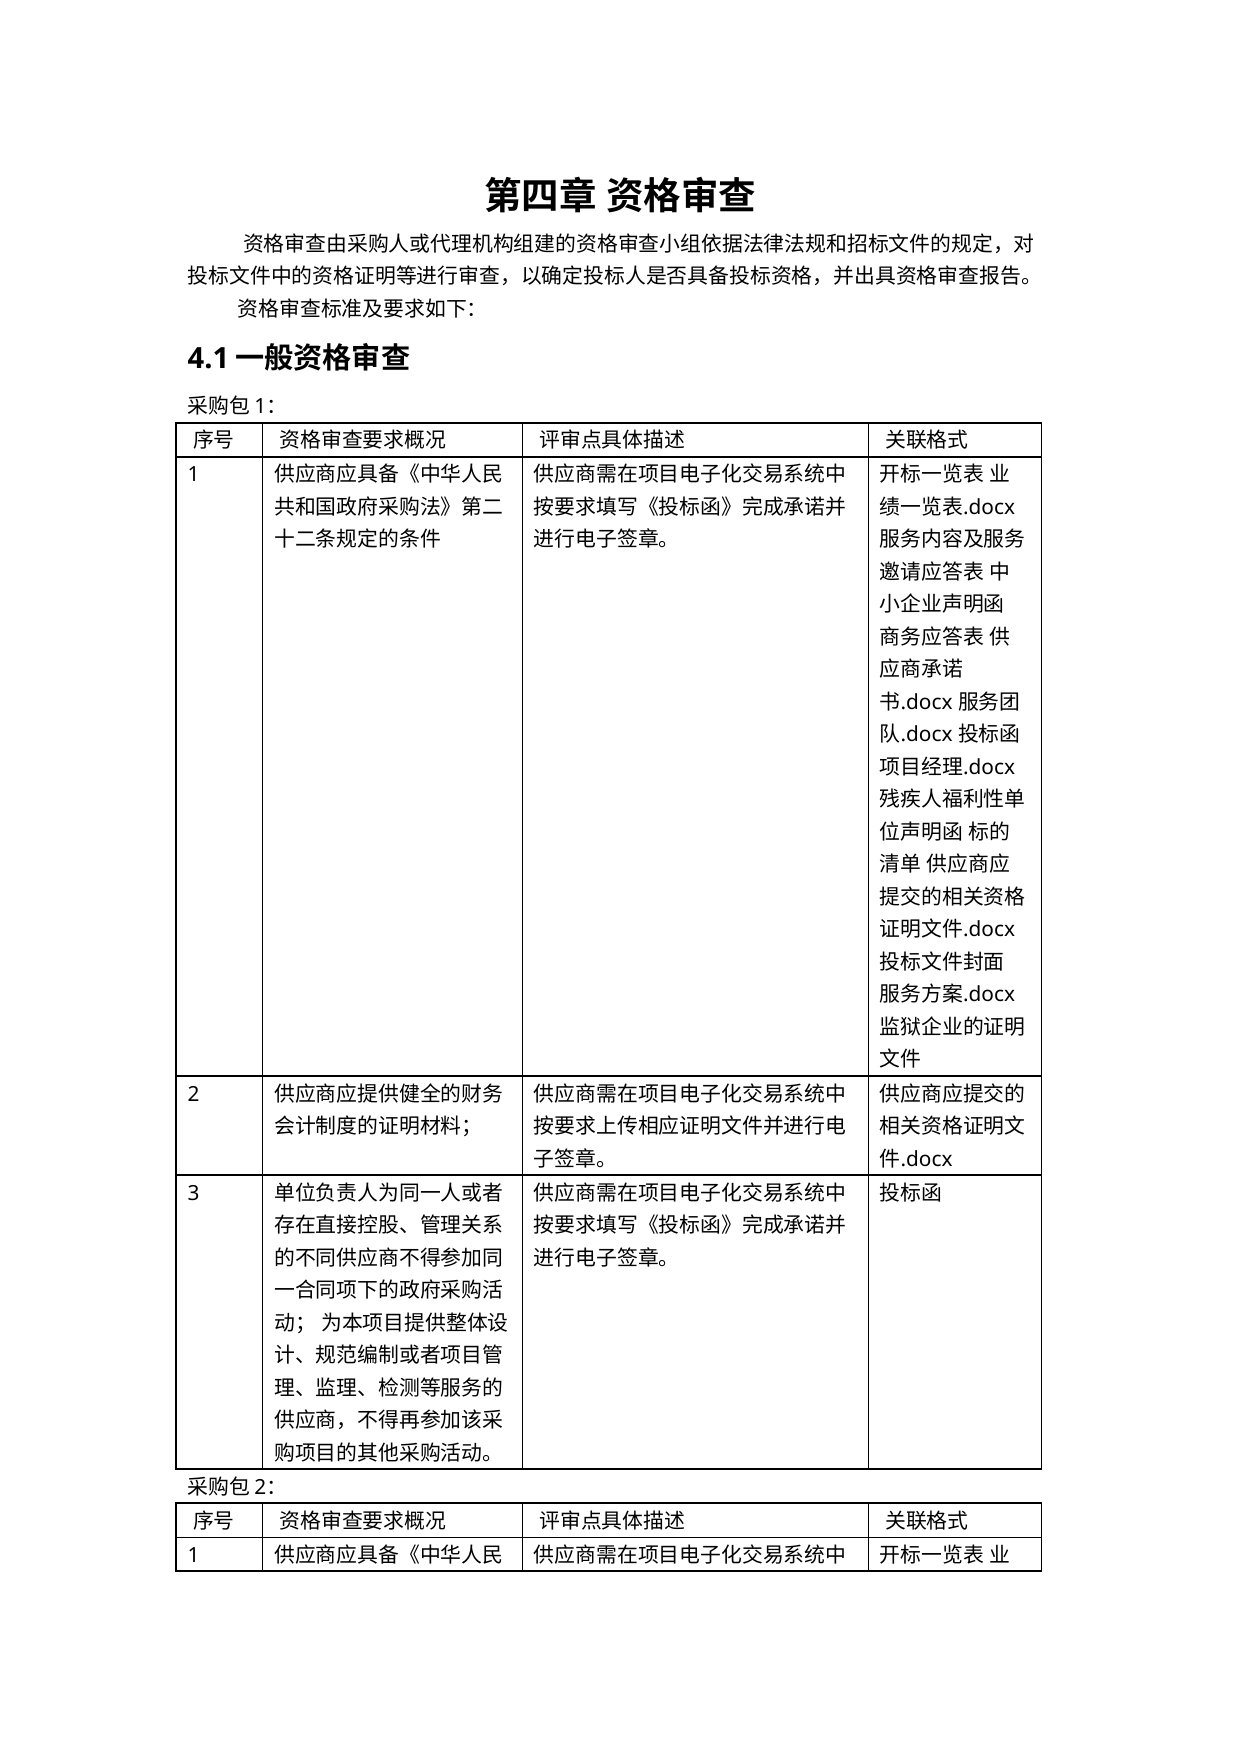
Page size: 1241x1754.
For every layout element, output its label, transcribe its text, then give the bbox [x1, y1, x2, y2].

table_cell 2 [177, 1077, 262, 1174]
table_header 关联格式 [869, 424, 1041, 456]
table_cell 供应商需在项目电子化交易系统中按要求填写《投标函》完成承诺并进行电子签章。 [523, 1176, 868, 1468]
table_cell 供应商应提交的相关资格证明文件.docx [869, 1077, 1041, 1174]
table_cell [523, 1538, 868, 1570]
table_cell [263, 1538, 522, 1570]
table_cell 单位负责人为同一人或者存在直接控股、管理关系的不同供应商不得参加同一合同项下的政府采购活动； 为本项目提供整体设计、规范编制或者项目管理、监理、检测等服务的供应商，不得再参加该采购项目的其他采购活动。 [263, 1176, 522, 1468]
table_header 评审点具体描述 [523, 1504, 868, 1536]
table_cell 供应商需在项目电子化交易系统中按要求上传相应证明文件并进行电子签章。 [523, 1077, 868, 1174]
table_header 资格审查要求概况 [263, 424, 522, 456]
text 采购包1： [187, 389, 1053, 422]
text 资格审查标准及要求如下： [187, 292, 1053, 324]
table_cell 供应商需在项目电子化交易系统中按要求填写《投标函》完成承诺并进行电子签章。 [523, 458, 868, 1075]
table_header 评审点具体描述 [523, 424, 868, 456]
text 第四章 资格审查 [187, 162, 1053, 227]
text 4.1一般资格审查 [187, 324, 1053, 389]
table_header 关联格式 [869, 1504, 1041, 1536]
text 采购包2： [187, 1470, 1053, 1502]
table_cell 供应商应具备《中华人民共和国政府采购法》第二十二条规定的条件 [263, 458, 522, 1075]
table_cell 供应商应提供健全的财务会计制度的证明材料； [263, 1077, 522, 1174]
table_header 资格审查要求概况 [263, 1504, 522, 1536]
table_cell 投标函 [869, 1176, 1041, 1468]
table_header 序号 [177, 1504, 262, 1536]
table_header 序号 [177, 424, 262, 456]
text 资格审查由采购人或代理机构组建的资格审查小组依据法律法规和招标文件的规定，对投标文件中的资格证明等进行审查，以确定投标人是否具备投标资格，并出具资格审查报告。 [187, 227, 1053, 292]
table_cell 开标一览表 业绩一览表.docx 服务内容及服务邀请应答表 中小企业声明函 商务应答表 供应商承诺书.docx 服务团队.docx 投标函 项目经理.docx 残疾人福利性单位声明函 标的清单 供应商应提交的相关资格证明文件.docx 投标文件封面 服务方案.docx 监狱企业的证明文件 [869, 458, 1041, 1075]
table_cell 3 [177, 1176, 262, 1468]
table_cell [869, 1538, 1041, 1570]
table_cell 1 [177, 1538, 262, 1570]
table_cell 1 [177, 458, 262, 1075]
